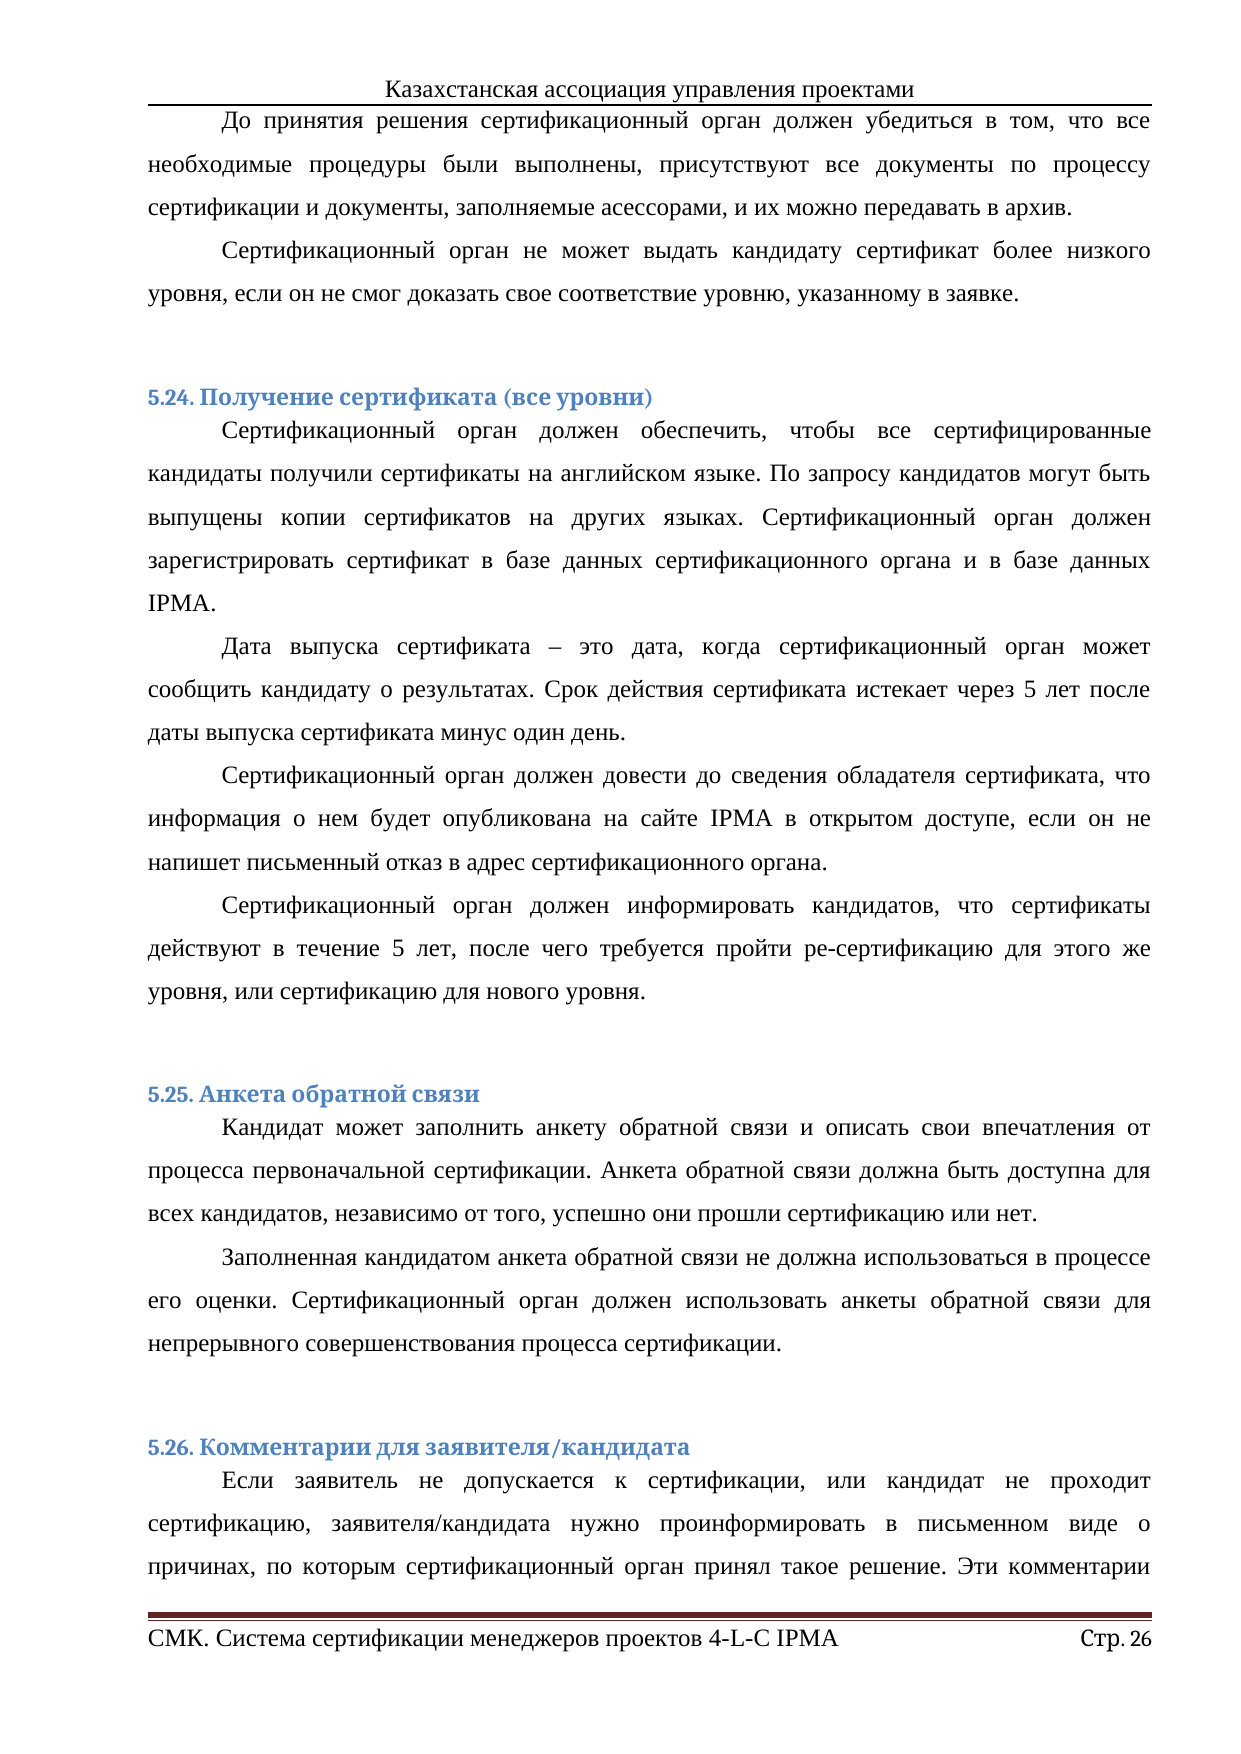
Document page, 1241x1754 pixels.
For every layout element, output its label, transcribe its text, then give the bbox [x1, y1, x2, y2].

text До принятия решения сертификационный орган должен убедиться в том, что все необходимые процедуры были выполнены, присутствуют все документы по процессу сертификации и документы, заполняемые асессорами, и их можно передавать в архив. [148, 106, 1152, 221]
text Заполненная кандидатом анкета обратной связи не должна использоваться в процессе его оценки. Сертификационный орган должен использовать анкеты обратной связи для непрерывного совершенствования процесса сертификации. [148, 1242, 1152, 1357]
subtitle 5.25. Анкета обратной связи [148, 1082, 1152, 1108]
text Кандидат может заполнить анкету обратной связи и описать свои впечатления от процесса первоначальной сертификации. Анкета обратной связи должна быть доступна для всех кандидатов, независимо от того, успешно они прошли сертификацию или нет. [148, 1112, 1152, 1227]
text Сертификационный орган должен обеспечить, чтобы все сертифицированные кандидаты получили сертификаты на английском языке. По запросу кандидатов могут быть выпущены копии сертификатов на других языках. Сертификационный орган должен зарегистрировать сертификат в базе данных сертификационного органа и в базе данных IPMA. [148, 415, 1152, 617]
text Сертификационный орган не может выдать кандидату сертификат более низкого уровня, если он не смог доказать свое соответствие уровню, указанному в заявке. [148, 235, 1152, 307]
text Сертификационный орган должен информировать кандидатов, что сертификаты действуют в течение 5 лет, после чего требуется пройти ре-сертификацию для этого же уровня, или сертификацию для нового уровня. [148, 890, 1152, 1005]
subtitle 5.26. Комментарии для заявителя/кандидата [148, 1435, 1152, 1461]
subtitle 5.24. Получение сертификата (все уровни) [148, 385, 1152, 412]
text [148, 1465, 1152, 1580]
text Сертификационный орган должен довести до сведения обладателя сертификата, что информация о нем будет опубликована на сайте IPMA в открытом доступе, если он не напишет письменный отказ в адрес сертификационного органа. [148, 760, 1152, 875]
text Дата выпуска сертификата – это дата, когда сертификационный орган может сообщить кандидату о результатах. Срок действия сертификата истекает через 5 лет после даты выпуска сертификата минус один день. [148, 631, 1152, 746]
